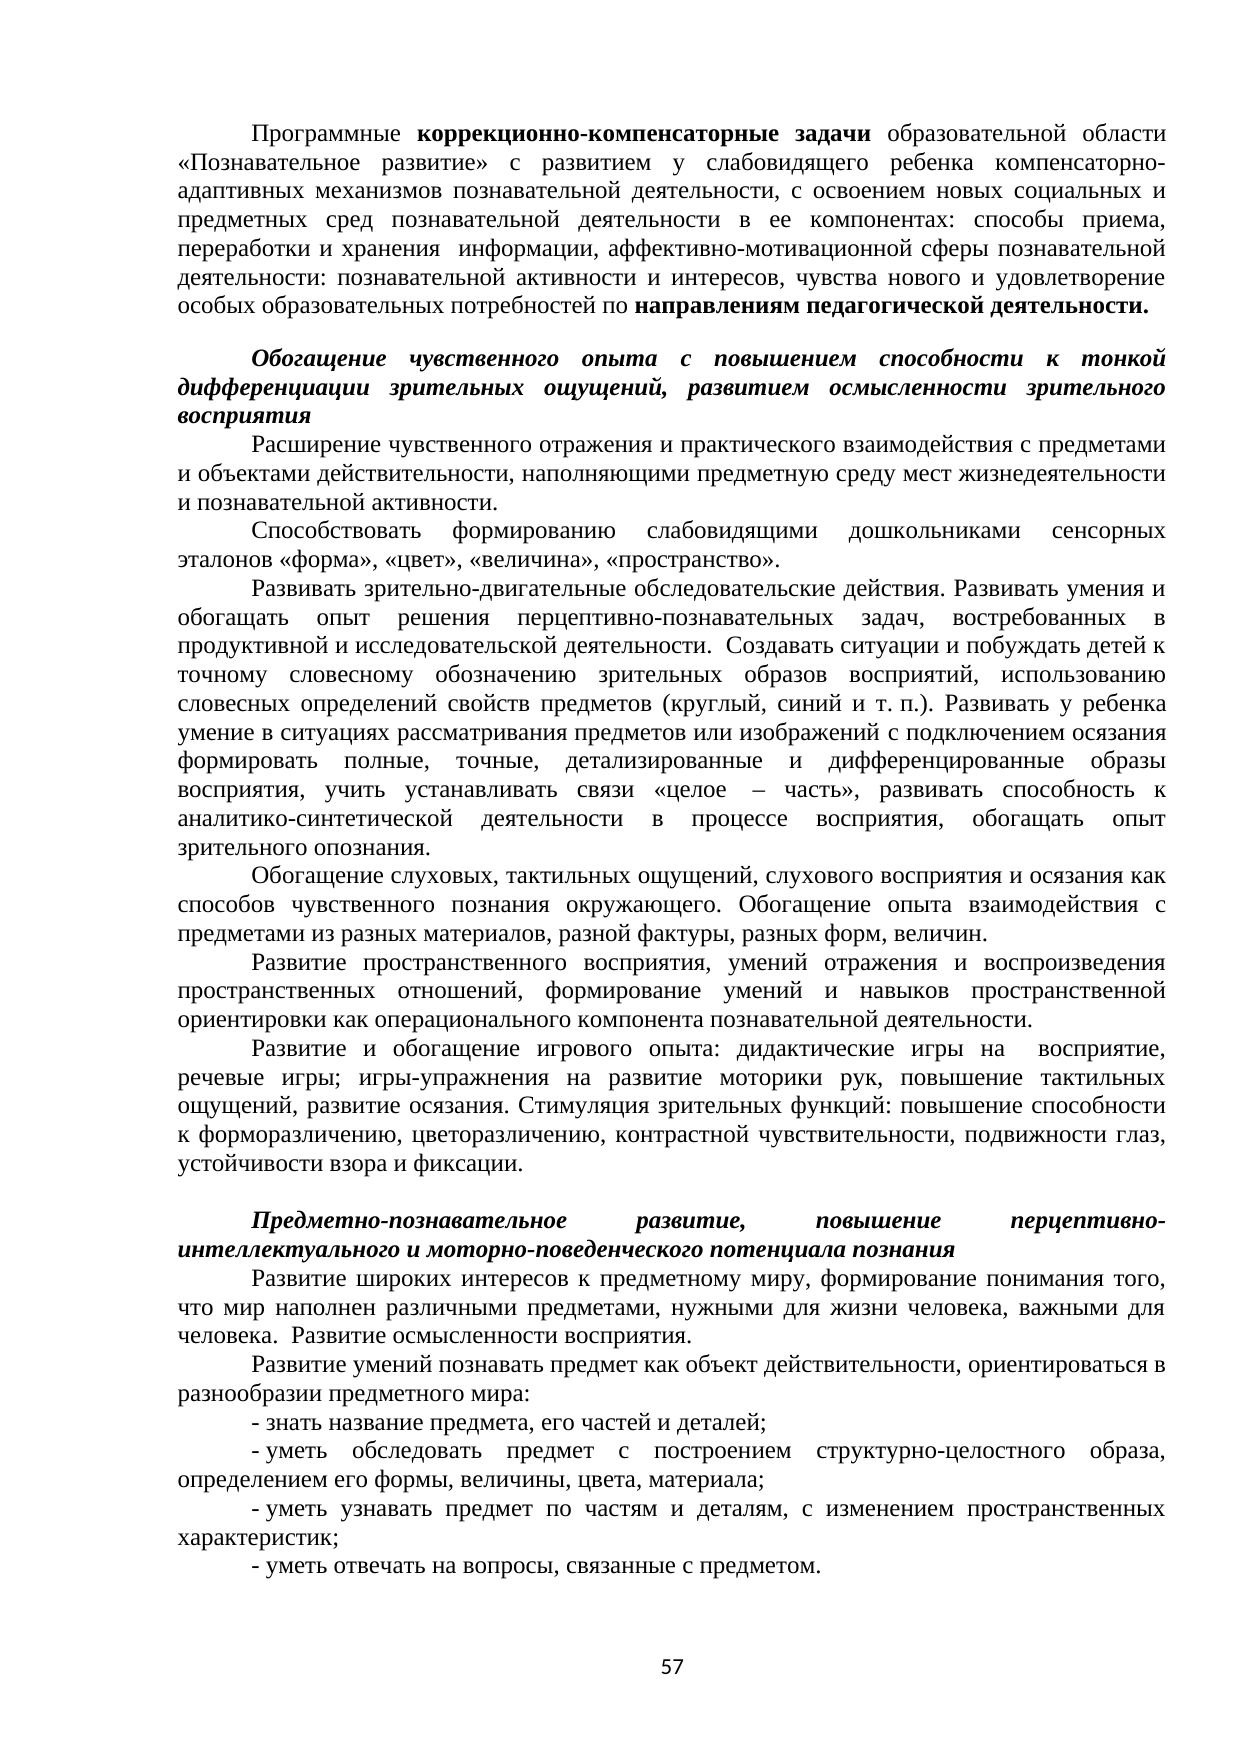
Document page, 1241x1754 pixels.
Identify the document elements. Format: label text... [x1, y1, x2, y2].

text Расширение чувственного отражения и практического взаимодействия с предметами и объектами действительности, наполняющими предметную среду мест жизнедеятельности и познавательной активности. [177, 429, 1167, 516]
text Развивать зрительно-двигательные обследовательские действия. Развивать умения и обогащать опыт решения перцептивно-познавательных задач, востребованных в продуктивной и исследовательской деятельности. Создавать ситуации и побуждать детей к точному словесному обозначению зрительных образов восприятий, использованию словесных определений свойств предметов (круглый, синий и т. п.). Развивать у ребенка умение в ситуациях рассматривания предметов или изображений c подключением осязания формировать полные, точные, детализированные и дифференцированные образы восприятия, учить устанавливать связи «целое – часть», развивать способность к аналитико-синтетической деятельности в процессе восприятия, обогащать опыт зрительного опознания. [177, 573, 1167, 861]
text - уметь отвечать на вопросы, связанные с предметом. [177, 1551, 1167, 1579]
text Развитие пространственного восприятия, умений отражения и воспроизведения пространственных отношений, формирование умений и навыков пространственной ориентировки как операционального компонента познавательной деятельности. [177, 947, 1167, 1033]
text Развитие умений познавать предмет как объект действительности, ориентироваться в разнообразии предметного мира: [177, 1349, 1167, 1407]
text Обогащение слуховых, тактильных ощущений, слухового восприятия и осязания как способов чувственного познания окружающего. Обогащение опыта взаимодействия с предметами из разных материалов, разной фактуры, разных форм, величин. [177, 861, 1167, 947]
text Обогащение чувственного опыта c повышением способности к тонкой дифференциации зрительных ощущений, развитием осмысленности зрительного восприятия [177, 343, 1167, 429]
text Способствовать формированию слабовидящими дошкольниками сенсорных эталонов «форма», «цвет», «величина», «пространство». [177, 516, 1167, 573]
text Развитие широких интересов к предметному миру, формирование понимания того, что мир наполнен различными предметами, нужными для жизни человека, важными для человека. Развитие осмысленности восприятия. [177, 1263, 1167, 1349]
text Программные коррекционно-компенсаторные задачи образовательной области «Познавательное развитие» с развитием у слабовидящего ребенка компенсаторно-адаптивных механизмов познавательной деятельности, с освоением новых социальных и предметных сред познавательной деятельности в ее компонентах: способы приема, переработки и хранения информации, аффективно-мотивационной сферы познавательной деятельности: познавательной активности и интересов, чувства нового и удовлетворение особых образовательных потребностей по направлениям педагогической деятельности. [177, 118, 1167, 319]
text Предметно-познавательное развитие, повышение перцептивно-интеллектуального и моторно-поведенческого потенциала познания [177, 1206, 1167, 1263]
text - уметь обследовать предмет с построением структурно-целостного образа, определением его формы, величины, цвета, материала; [177, 1436, 1167, 1493]
text - знать название предмета, его частей и деталей; [177, 1407, 1167, 1436]
text Развитие и обогащение игрового опыта: дидактические игры на восприятие, речевые игры; игры-упражнения на развитие моторики рук, повышение тактильных ощущений, развитие осязания. Стимуляция зрительных функций: повышение способности к форморазличению, цветоразличению, контрастной чувствительности, подвижности глаз, устойчивости взора и фиксации. [177, 1033, 1167, 1177]
text - уметь узнавать предмет по частям и деталям, с изменением пространственных характеристик; [177, 1493, 1167, 1551]
